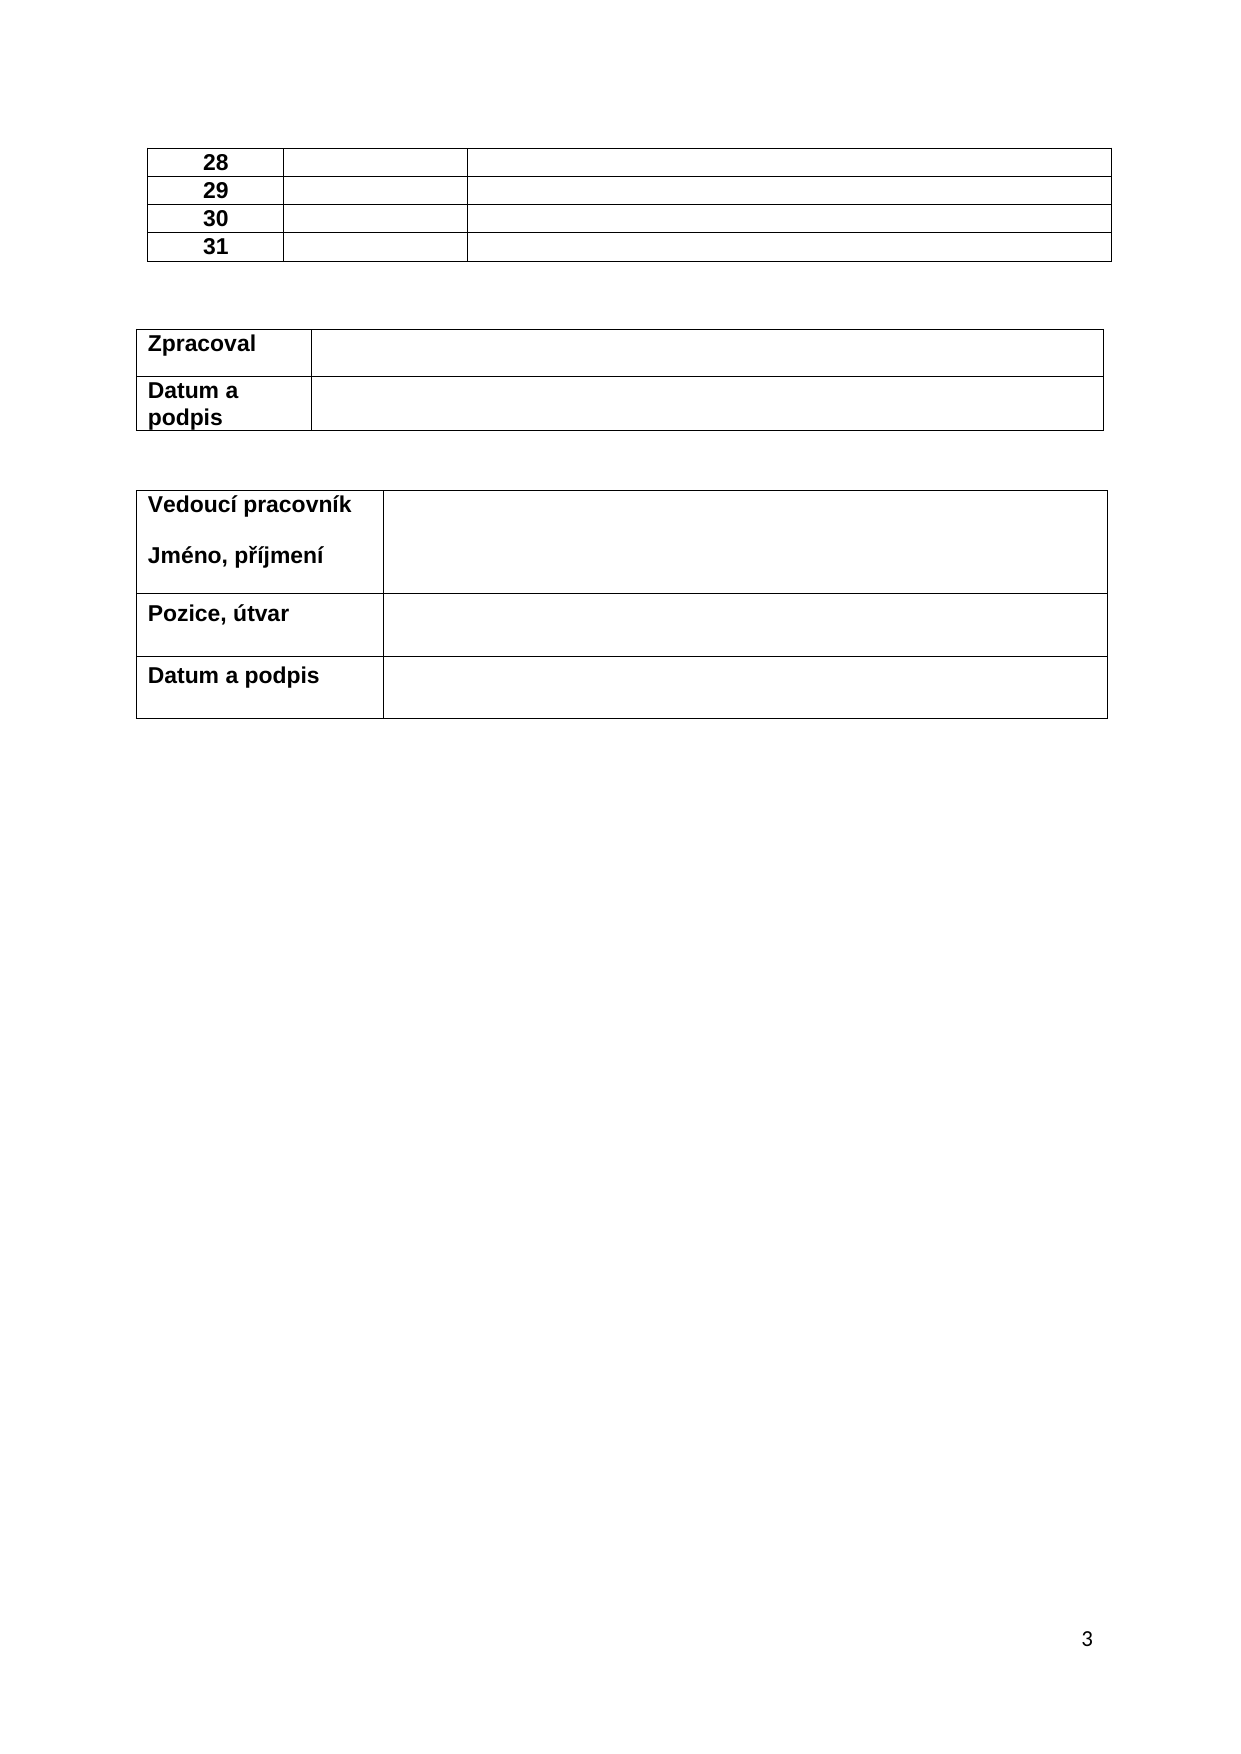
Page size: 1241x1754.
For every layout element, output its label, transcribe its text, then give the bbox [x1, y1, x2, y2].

table_cell [384, 657, 1107, 718]
table_cell [468, 177, 1111, 204]
table_cell [468, 149, 1111, 176]
table_cell 31 [148, 233, 283, 261]
table_header [384, 491, 1107, 593]
table_cell [468, 205, 1111, 232]
table_cell [384, 594, 1107, 656]
table_cell [468, 233, 1111, 261]
table_header Zpracoval [137, 330, 311, 376]
table_cell [284, 205, 467, 232]
table_header [312, 330, 1103, 376]
table_cell 28 [148, 149, 283, 176]
table_cell 30 [148, 205, 283, 232]
table_cell [284, 233, 467, 261]
table_cell Datum a podpis [137, 377, 311, 430]
table_cell [284, 149, 467, 176]
table_cell Datum a podpis [137, 657, 383, 718]
table_header Vedoucí pracovník Jméno, příjmení [137, 491, 383, 593]
table_cell [312, 377, 1103, 430]
table_cell [284, 177, 467, 204]
table_cell 29 [148, 177, 283, 204]
table_cell Pozice, útvar [137, 594, 383, 656]
